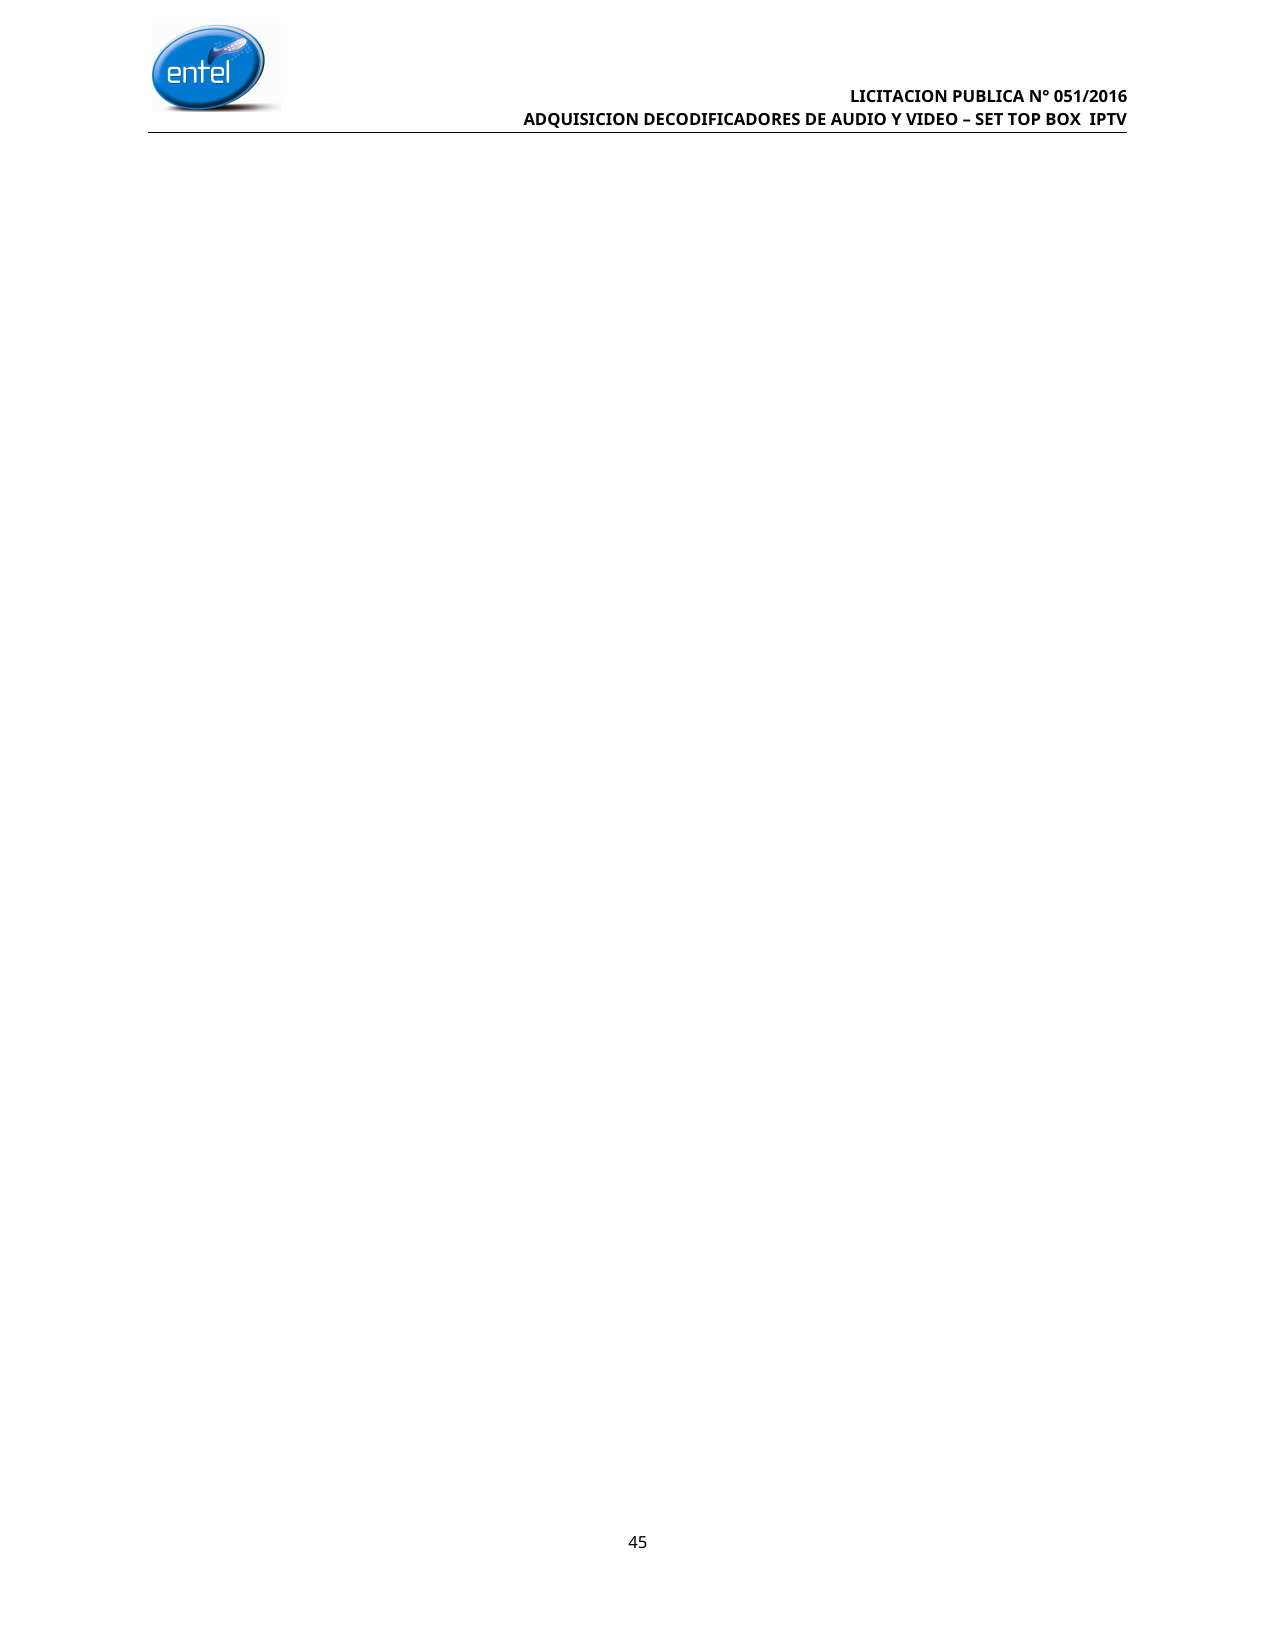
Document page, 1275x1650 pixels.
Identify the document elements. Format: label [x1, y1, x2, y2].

picture [151, 23, 282, 112]
